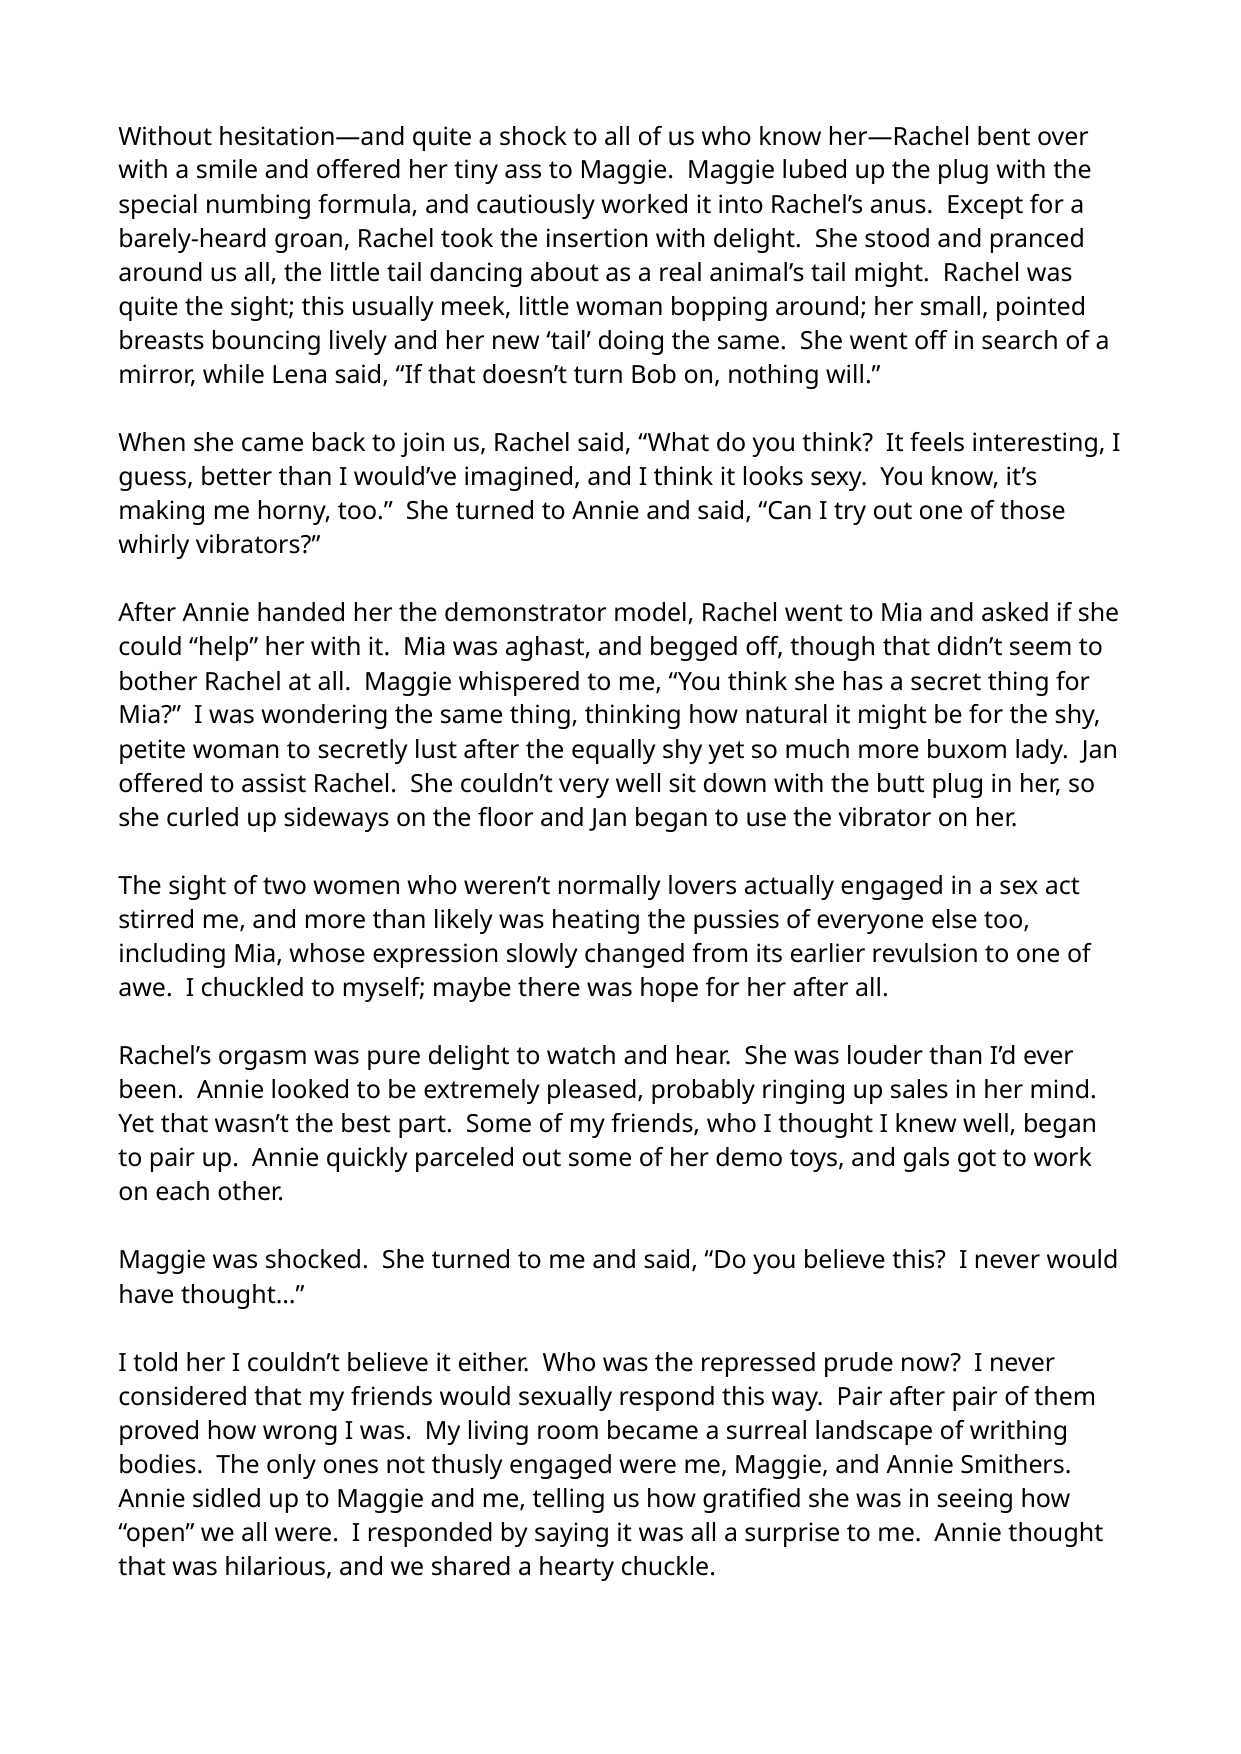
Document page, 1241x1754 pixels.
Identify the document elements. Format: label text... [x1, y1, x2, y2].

text Maggie was shocked. She turned to me and said, “Do you believe this? I never would have thought…” [118, 1242, 1122, 1310]
text The sight of two women who weren’t normally lovers actually engaged in a sex act stirred me, and more than likely was heating the pussies of everyone else too, including Mia, whose expression slowly changed from its earlier revulsion to one of awe. I chuckled to myself; maybe there was hope for her after all. [118, 867, 1122, 1004]
text Rachel’s orgasm was pure delight to watch and hear. She was louder than I’d ever been. Annie looked to be extremely pleased, probably ringing up sales in her mind. Yet that wasn’t the best part. Some of my friends, who I thought I knew well, began to pair up. Annie quickly parceled out some of her demo toys, and gals got to work on each other. [118, 1038, 1122, 1208]
text I told her I couldn’t believe it either. Who was the repressed prude now? I never considered that my friends would sexually respond this way. Pair after pair of them proved how wrong I was. My living room became a surreal landscape of writhing bodies. The only ones not thusly engaged were me, Maggie, and Annie Smithers. Annie sidled up to Maggie and me, telling us how gratified she was in seeing how “open” we all were. I responded by saying it was all a surprise to me. Annie thought that was hilarious, and we shared a hearty chuckle. [118, 1344, 1122, 1583]
text Without hesitation—and quite a shock to all of us who know her—Rachel bent over with a smile and offered her tiny ass to Maggie. Maggie lubed up the plug with the special numbing formula, and cautiously worked it into Rachel’s anus. Except for a barely-heard groan, Rachel took the insertion with delight. She stood and pranced around us all, the little tail dancing about as a real animal’s tail might. Rachel was quite the sight; this usually meek, little woman bopping around; her small, pointed breasts bouncing lively and her new ‘tail’ doing the same. She went off in search of a mirror, while Lena said, “If that doesn’t turn Bob on, nothing will.” [118, 118, 1122, 391]
text After Annie handed her the demonstrator model, Rachel went to Mia and asked if she could “help” her with it. Mia was aghast, and begged off, though that didn’t seem to bother Rachel at all. Maggie whispered to me, “You think she has a secret thing for Mia?” I was wondering the same thing, thinking how natural it might be for the shy, petite woman to secretly lust after the equally shy yet so much more buxom lady. Jan offered to assist Rachel. She couldn’t very well sit down with the butt plug in her, so she curled up sideways on the floor and Jan began to use the vibrator on her. [118, 595, 1122, 833]
text When she came back to join us, Rachel said, “What do you think? It feels interesting, I guess, better than I would’ve imagined, and I think it looks sexy. You know, it’s making me horny, too.” She turned to Annie and said, “Can I try out one of those whirly vibrators?” [118, 425, 1122, 561]
